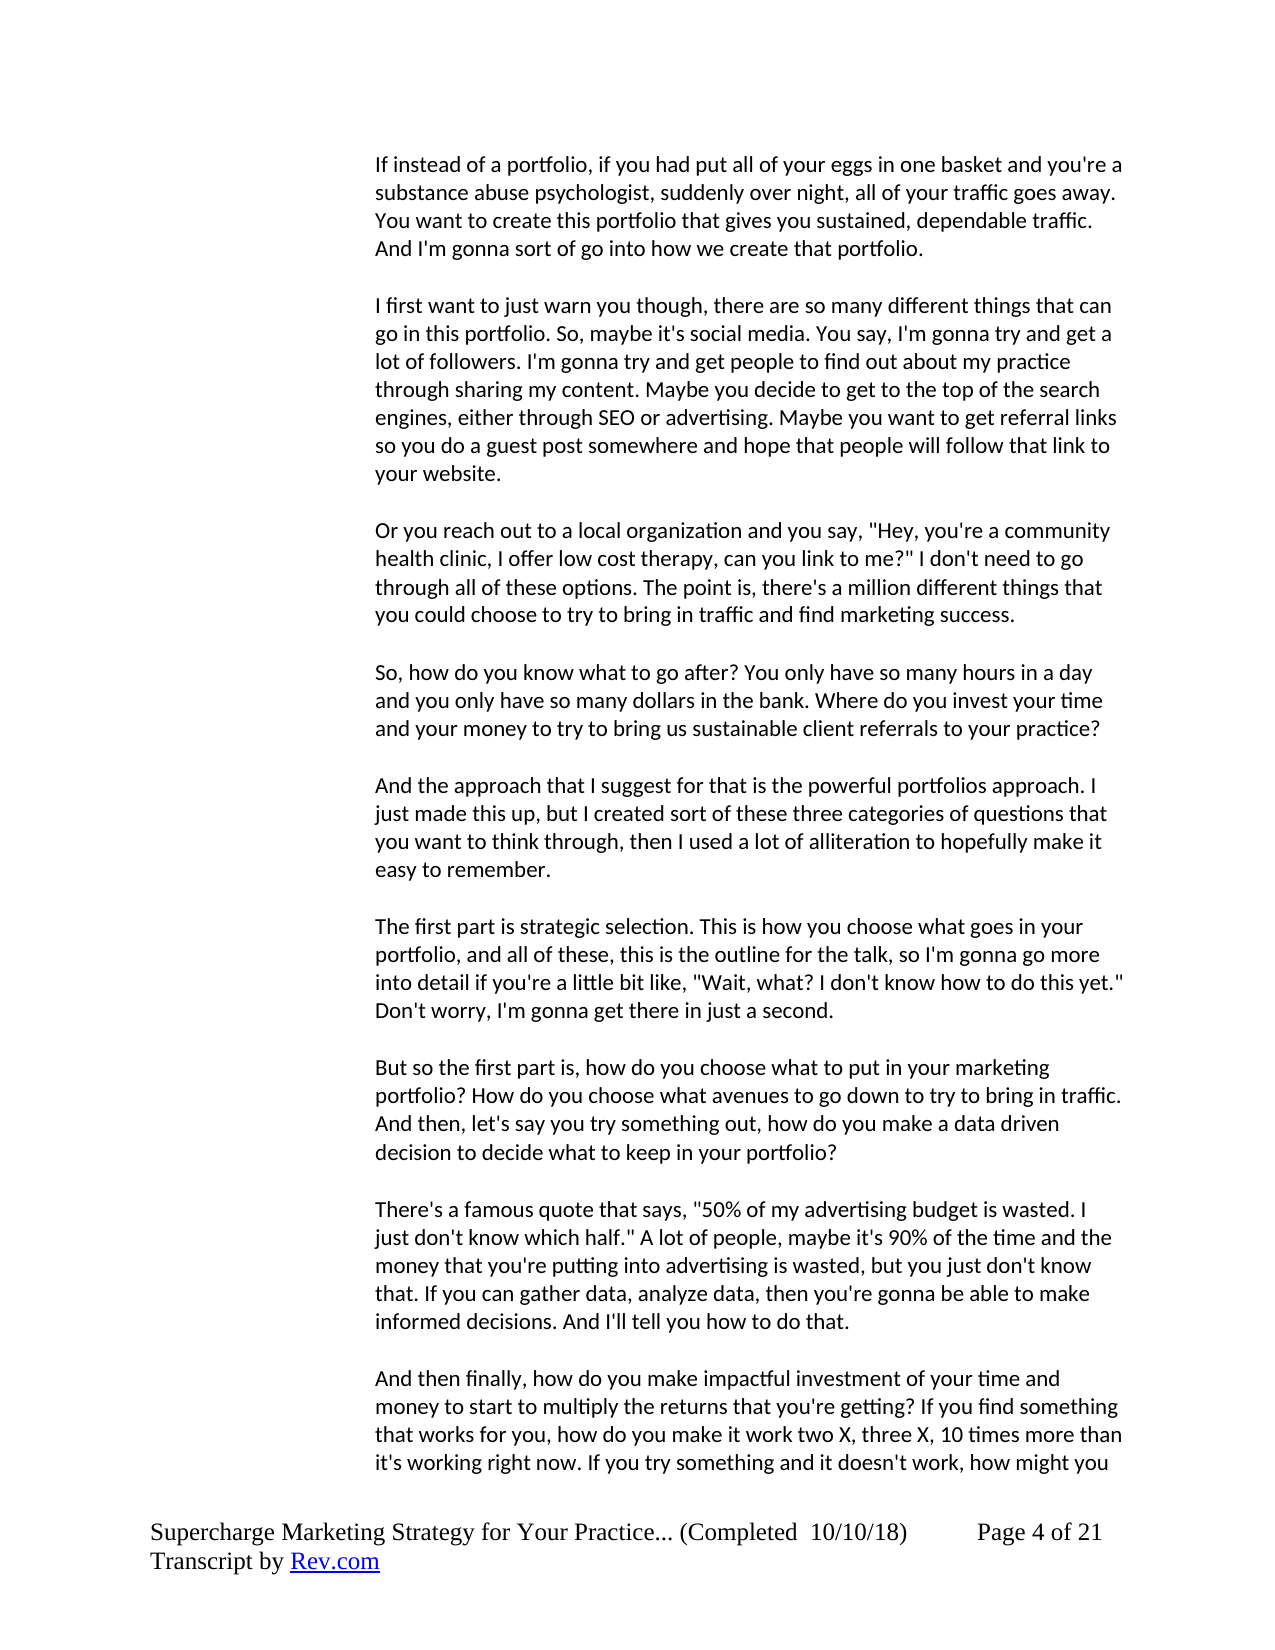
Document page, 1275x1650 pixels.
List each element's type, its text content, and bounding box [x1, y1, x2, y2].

text Or you reach out to a local organization and you say, "Hey, you're a community health clinic, I offer low cost therapy, can you link to me?" I don't need to go through all of these options. The point is, there's a million different things that you could choose to try to bring in traffic and find marketing success. [150, 517, 1125, 629]
text There's a famous quote that says, "50% of my advertising budget is wasted. I just don't know which half." A lot of people, maybe it's 90% of the time and the money that you're putting into advertising is wasted, but you just don't know that. If you can gather data, analyze data, then you're gonna be able to make informed decisions. And I'll tell you how to do that. [150, 1195, 1125, 1335]
text I first want to just warn you though, there are so many different things that can go in this portfolio. So, maybe it's social media. You say, I'm gonna try and get a lot of followers. I'm gonna try and get people to find out about my practice through sharing my content. Maybe you decide to get to the top of the search engines, either through SEO or advertising. Maybe you want to get referral links so you do a guest post somewhere and hope that people will follow that link to your website. [150, 291, 1125, 487]
text So, how do you know what to go after? You only have so many hours in a day and you only have so many dollars in the bank. Where do you invest your time and your money to try to bring us sustainable client referrals to your practice? [150, 658, 1125, 742]
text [150, 1364, 1125, 1476]
text If instead of a portfolio, if you had put all of your eggs in one basket and you're a substance abuse psychologist, suddenly over night, all of your traffic goes away. You want to create this portfolio that gives you sustained, dependable traffic. And I'm gonna sort of go into how we create that portfolio. [150, 150, 1125, 262]
text But so the first part is, how do you choose what to put in your marketing portfolio? How do you choose what avenues to go down to try to bring in traffic. And then, let's say you try something out, how do you make a data driven decision to decide what to keep in your portfolio? [150, 1053, 1125, 1166]
text And the approach that I suggest for that is the powerful portfolios approach. I just made this up, but I created sort of these three categories of questions that you want to think through, then I used a lot of alliteration to hopefully make it easy to remember. [150, 771, 1125, 883]
text The first part is strategic selection. This is how you choose what goes in your portfolio, and all of these, this is the outline for the talk, so I'm gonna go more into detail if you're a little bit like, "Wait, what? I don't know how to do this yet." Don't worry, I'm gonna get there in just a second. [150, 912, 1125, 1024]
